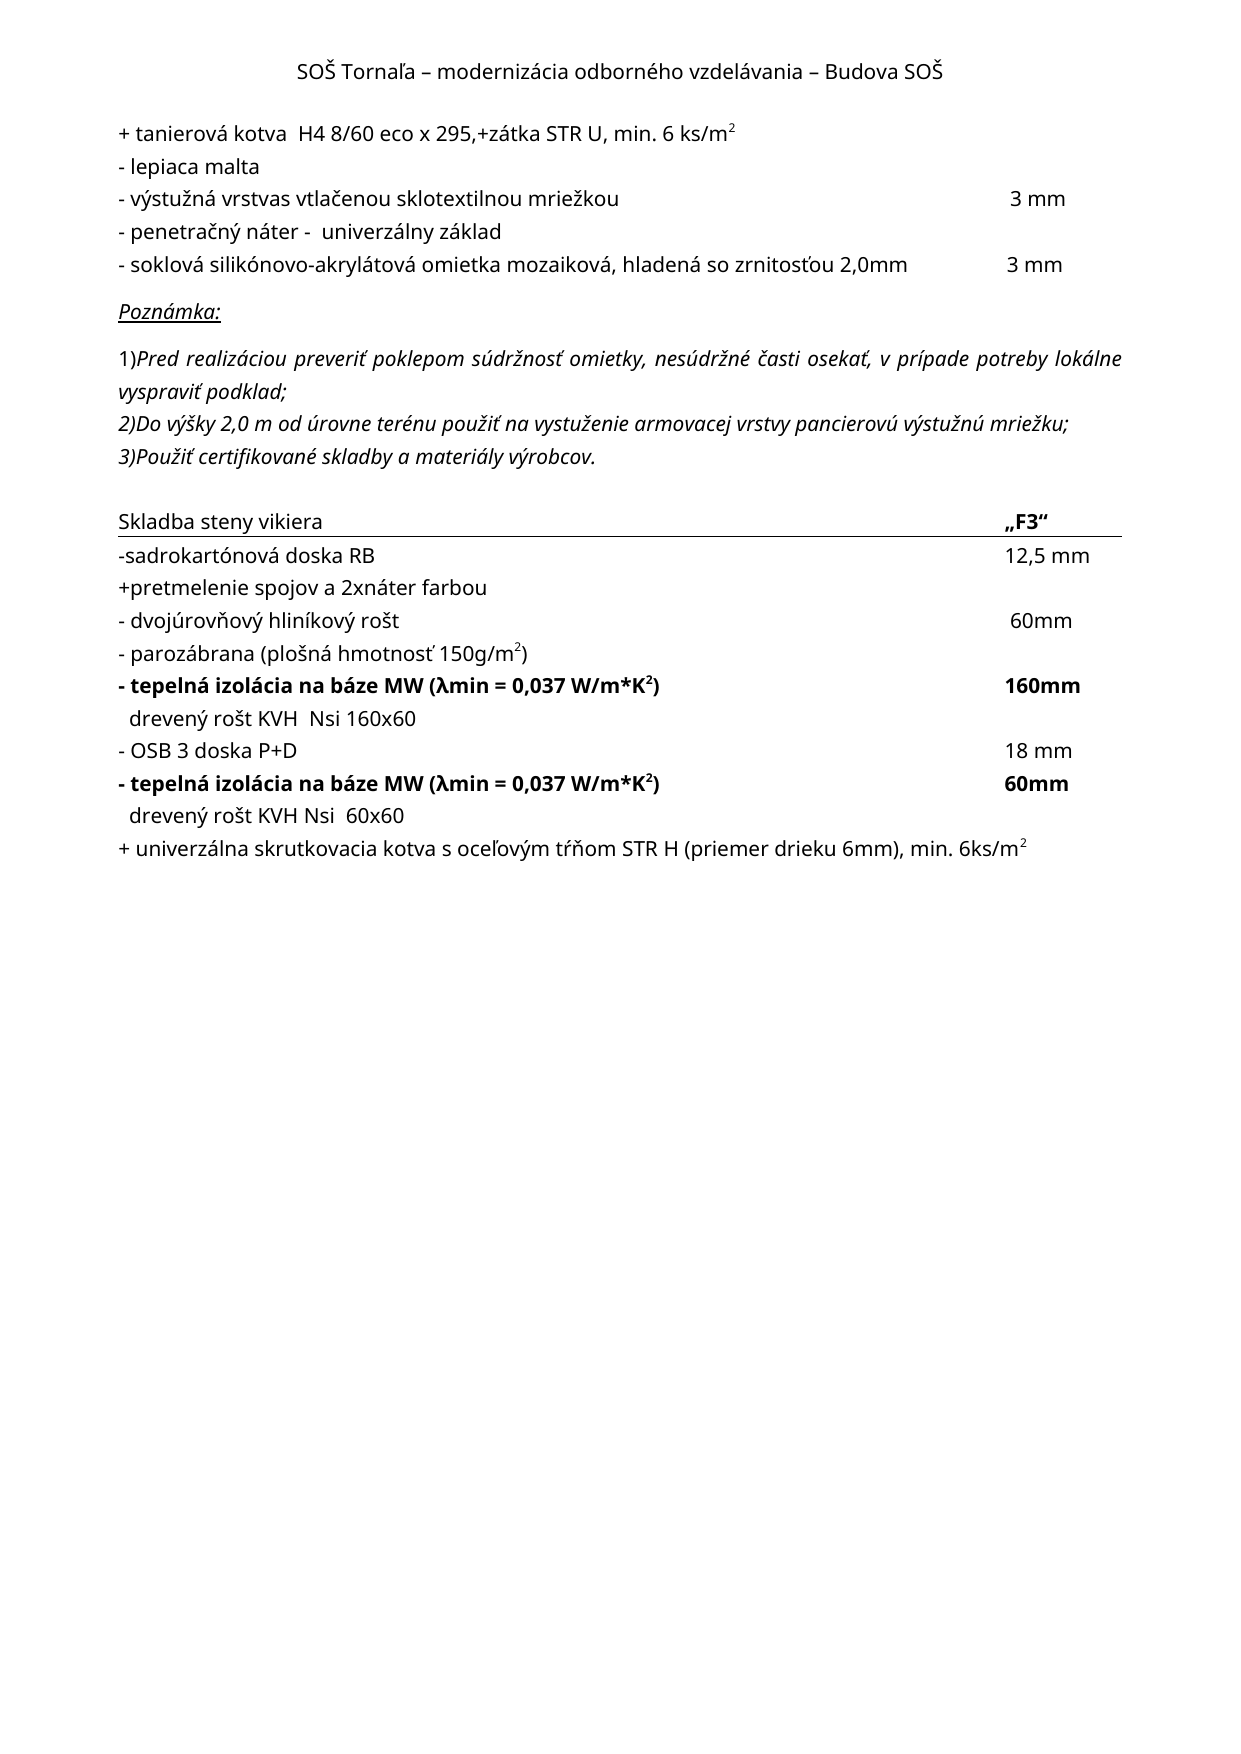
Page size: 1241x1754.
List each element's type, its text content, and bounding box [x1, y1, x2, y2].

list Do výšky 2,0 m od úrovne terénu použiť na vystuženie armovacej vrstvy pancierovú výstužnú mriežku; [118, 409, 1122, 438]
text - OSB 3 doska P+D 18 mm [118, 736, 1122, 765]
list Pred realizáciou preveriť poklepom súdržnosť omietky, nesúdržné časti osekať, v prípade potreby lokálne vyspraviť podklad; [118, 344, 1122, 405]
text - tepelná izolácia na báze MW (λmin = 0,037 W/m*K2) 60mm [118, 769, 1122, 797]
text Skladba steny vikiera „F3“ [118, 507, 1122, 536]
text - výstužná vrstvas vtlačenou sklotextilnou mriežkou 3 mm [118, 184, 1122, 213]
text - parozábrana (plošná hmotnosť 150g/m2) [118, 639, 1122, 667]
text - tepelná izolácia na báze MW (λmin = 0,037 W/m*K2) 160mm [118, 671, 1122, 700]
text drevený rošt KVH Nsi 160x60 [118, 704, 1122, 732]
text - penetračný náter - univerzálny základ [118, 217, 1122, 246]
list Použiť certifikované skladby a materiály výrobcov. [118, 442, 1122, 470]
text - soklová silikónovo-akrylátová omietka mozaiková, hladená so zrnitosťou 2,0mm 3 mm [118, 250, 1122, 278]
text + tanierová kotva H4 8/60 eco x 295,+zátka STR U, min. 6 ks/m2 [118, 119, 1122, 148]
text Poznámka: [118, 297, 1122, 325]
text - dvojúrovňový hliníkový rošt 60mm [118, 606, 1122, 634]
text + univerzálna skrutkovacia kotva s oceľovým tŕňom STR H (priemer drieku 6mm), min. 6ks/m2 [118, 834, 1122, 863]
text drevený rošt KVH Nsi 60x60 [118, 802, 1122, 830]
text -sadrokartónová doska RB 12,5 mm [118, 541, 1122, 569]
text +pretmelenie spojov a 2xnáter farbou [118, 573, 1122, 602]
text - lepiaca malta [118, 152, 1122, 180]
